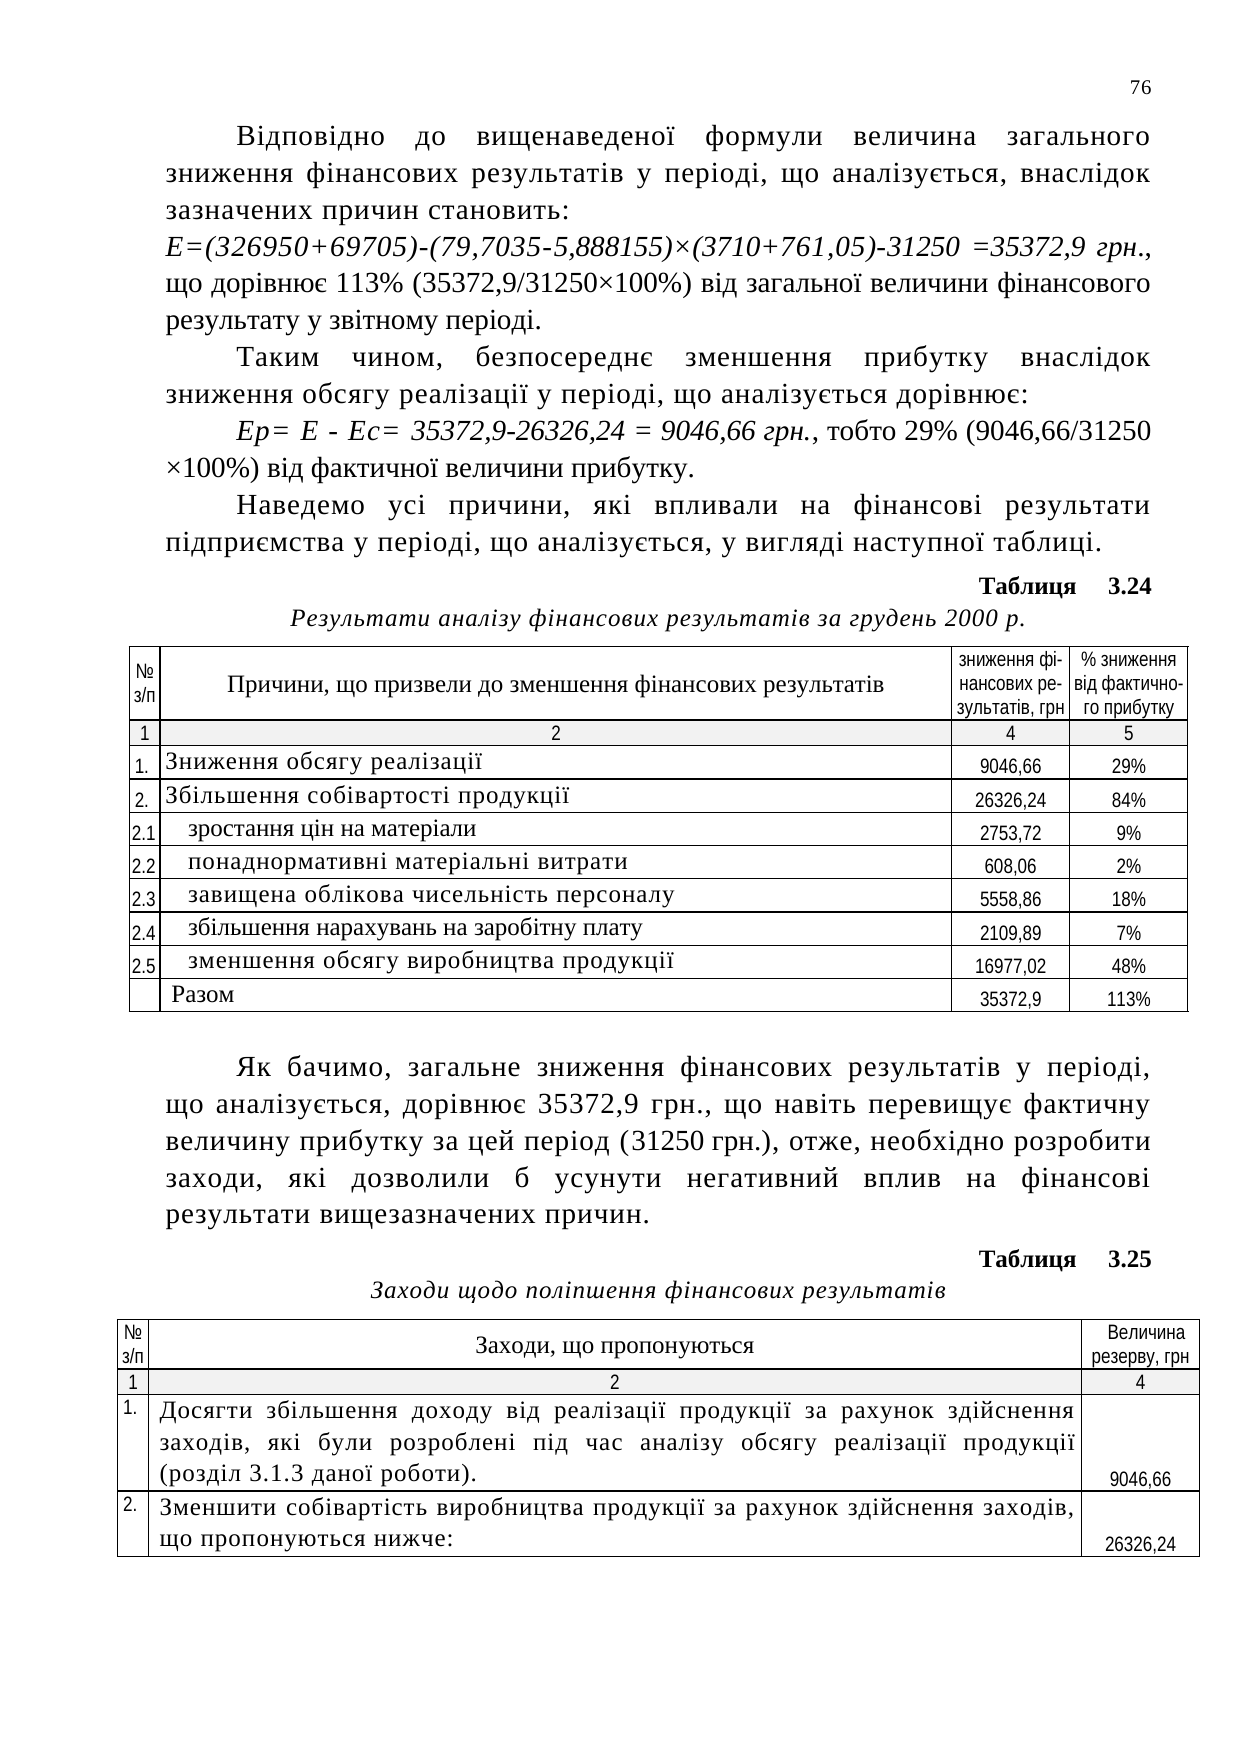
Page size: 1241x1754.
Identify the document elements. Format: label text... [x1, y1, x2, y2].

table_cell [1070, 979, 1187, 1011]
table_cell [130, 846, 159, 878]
subtitle Результати аналізу фінансових результатів за грудень 2000 р. [165, 603, 1152, 631]
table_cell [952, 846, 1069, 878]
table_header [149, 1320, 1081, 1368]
text Ер= Е - Ес= 35372,9-26326,24 = 9046,66 грн., тобто 29% (9046,66/31250 ×100%) від фактичної величини прибутку. [165, 413, 1152, 483]
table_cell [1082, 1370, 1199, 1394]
text Наведемо усі причини, які впливали на фінансові результати підприємства у періоді, що аналізується, у вигляді наступної таблиці. [165, 487, 1152, 557]
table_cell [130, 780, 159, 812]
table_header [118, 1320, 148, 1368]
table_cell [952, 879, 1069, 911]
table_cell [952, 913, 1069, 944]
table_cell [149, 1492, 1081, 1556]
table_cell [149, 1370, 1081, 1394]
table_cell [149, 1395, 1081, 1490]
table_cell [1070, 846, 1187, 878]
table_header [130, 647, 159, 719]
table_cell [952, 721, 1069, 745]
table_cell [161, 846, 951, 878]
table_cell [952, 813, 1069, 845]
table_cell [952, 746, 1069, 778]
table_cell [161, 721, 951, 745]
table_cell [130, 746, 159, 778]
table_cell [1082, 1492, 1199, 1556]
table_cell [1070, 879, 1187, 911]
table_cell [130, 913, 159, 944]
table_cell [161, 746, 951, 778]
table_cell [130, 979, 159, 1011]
text Таблиця [165, 1244, 1076, 1273]
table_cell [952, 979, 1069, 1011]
text Як бачимо, загальне зниження фінансових результатів у періоді, що аналізується, дорівнює 35372,9 грн., що навіть перевищує фактичну величину прибутку за цей період (31250 грн.), отже, необхідно розробити заходи, які дозволили б усунути негативний вплив на фінансові результати вищезазначених причин. [165, 1049, 1152, 1230]
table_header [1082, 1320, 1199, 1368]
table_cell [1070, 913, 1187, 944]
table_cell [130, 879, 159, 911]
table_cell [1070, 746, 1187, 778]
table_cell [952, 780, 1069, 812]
text Таким чином, безпосереднє зменшення прибутку внаслідок зниження обсягу реалізації у періоді, що аналізується дорівнює: [165, 339, 1152, 410]
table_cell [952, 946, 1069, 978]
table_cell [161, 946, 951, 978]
text Е=(326950+69705)-(79,7035-5,888155)×(3710+761,05)-31250 =35372,9 грн., що дорівнює 113% (35372,9/31250×100%) від загальної величини фінансового результату у звітному періоді. [165, 229, 1152, 336]
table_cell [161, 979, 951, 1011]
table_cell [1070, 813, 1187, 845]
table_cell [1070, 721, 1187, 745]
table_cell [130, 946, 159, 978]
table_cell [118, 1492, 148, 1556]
text Таблиця [165, 571, 1076, 600]
text Відповідно до вищенаведеної формули величина загального зниження фінансових результатів у періоді, що аналізується, внаслідок зазначених причин становить: [165, 118, 1152, 225]
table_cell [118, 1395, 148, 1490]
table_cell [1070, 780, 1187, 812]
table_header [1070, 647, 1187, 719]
subtitle Заходи щодо поліпшення фінансових результатів [165, 1276, 1152, 1304]
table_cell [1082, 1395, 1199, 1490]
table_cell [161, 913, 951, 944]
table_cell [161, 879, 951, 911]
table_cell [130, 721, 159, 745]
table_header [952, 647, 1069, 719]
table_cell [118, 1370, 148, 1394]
text 3.25 [1076, 1244, 1152, 1273]
text 3.24 [1076, 571, 1152, 600]
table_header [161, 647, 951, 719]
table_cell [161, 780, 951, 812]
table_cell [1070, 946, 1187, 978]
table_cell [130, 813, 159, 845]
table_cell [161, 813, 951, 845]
